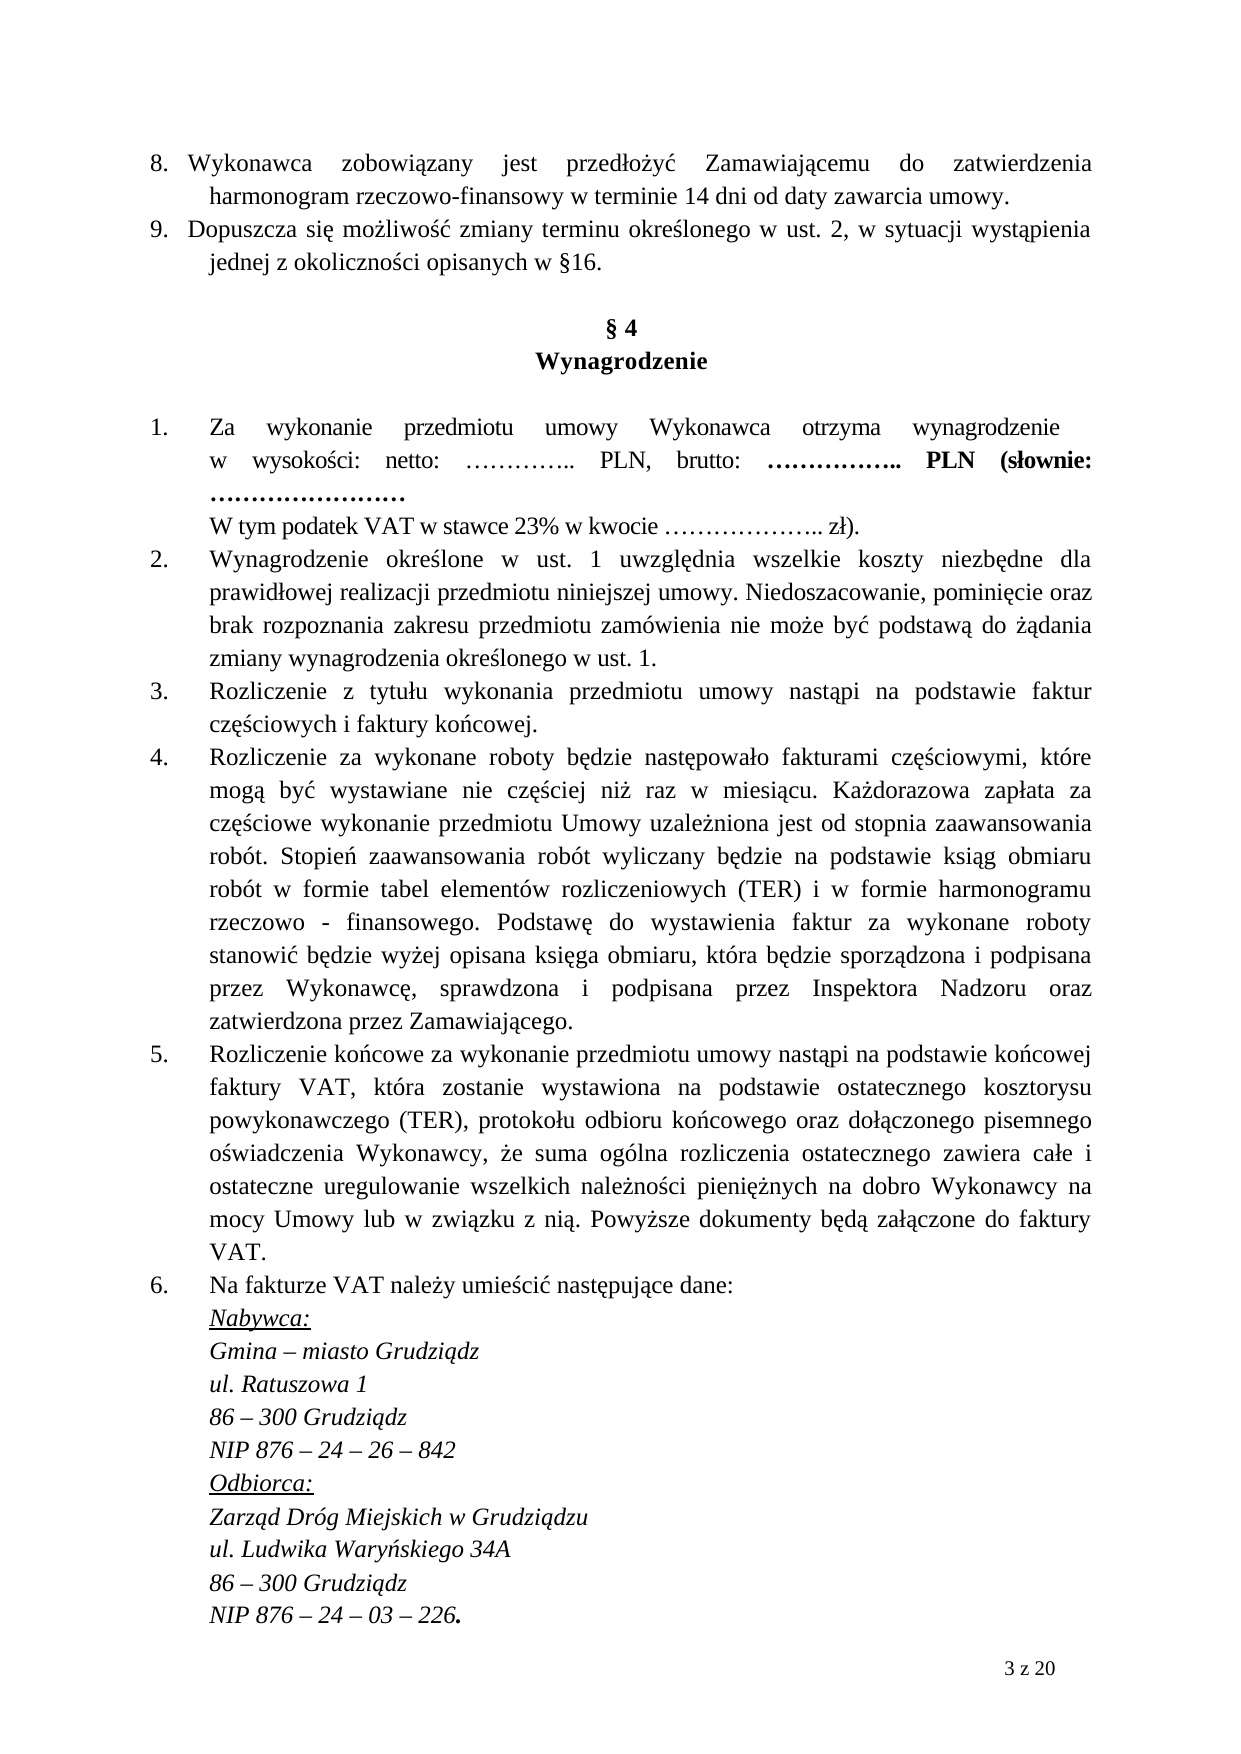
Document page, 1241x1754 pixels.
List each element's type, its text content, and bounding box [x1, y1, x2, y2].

text ul. Ludwika Waryńskiego 34A [209, 1534, 1092, 1563]
text Odbiorca: [209, 1468, 1092, 1497]
list Rozliczenie końcowe za wykonanie przedmiotu umowy nastąpi na podstawie końcowej faktury VAT, która zostanie wystawiona na podstawie ostatecznego kosztorysu powykonawczego (TER), protokołu odbioru końcowego oraz dołączonego pisemnego oświadczenia Wykonawcy, że suma ogólna rozliczenia ostatecznego zawiera całe i ostateczne uregulowanie wszelkich należności pieniężnych na dobro Wykonawcy na mocy Umowy lub w związku z nią. Powyższe dokumenty będą załączone do faktury VAT. [150, 1039, 1092, 1266]
text ul. Ratuszowa 1 [209, 1369, 1092, 1398]
list Na fakturze VAT należy umieścić następujące dane: [150, 1270, 1092, 1299]
text NIP 876 – 24 – 03 – 226. [209, 1601, 1092, 1629]
text Wynagrodzenie [150, 346, 1092, 374]
list Wykonawca zobowiązany jest przedłożyć Zamawiającemu do zatwierdzenia harmonogram rzeczowo-finansowy w terminie 14 dni od daty zawarcia umowy. [150, 148, 1092, 209]
text Nabywca: [209, 1303, 1092, 1332]
text NIP 876 – 24 – 26 – 842 [209, 1436, 1092, 1464]
list Dopuszcza się możliwość zmiany terminu określonego w ust. 2, w sytuacji wystąpienia jednej z okoliczności opisanych w 16. [150, 214, 1092, 276]
text 86 – 300 Grudziądz [209, 1568, 1092, 1596]
text § 4 [150, 313, 1092, 342]
text 86 – 300 Grudziądz [209, 1402, 1092, 1431]
list Rozliczenie za wykonane roboty będzie następowało fakturami częściowymi, które mogą być wystawiane nie częściej niż raz w miesiącu. Każdorazowa zapłata za częściowe wykonanie przedmiotu Umowy uzależniona jest od stopnia zaawansowania robót. Stopień zaawansowania robót wyliczany będzie na podstawie ksiąg obmiaru robót w formie tabel elementów rozliczeniowych (TER) i w formie harmonogramu rzeczowo - finansowego. Podstawę do wystawienia faktur za wykonane roboty stanowić będzie wyżej opisana księga obmiaru, która będzie sporządzona i podpisana przez Wykonawcę, sprawdzona i podpisana przez Inspektora Nadzoru oraz zatwierdzona przez Zamawiającego. [150, 742, 1092, 1035]
list Wynagrodzenie określone w ust. 1 uwzględnia wszelkie koszty niezbędne dla prawidłowej realizacji przedmiotu niniejszej umowy. Niedoszacowanie, pominięcie oraz brak rozpoznania zakresu przedmiotu zamówienia nie może być podstawą do żądania zmiany wynagrodzenia określonego w ust. 1. [150, 544, 1092, 672]
text W tym podatek VAT w stawce 23% w kwocie ……………….. zł). [209, 511, 1092, 540]
list Za wykonanie przedmiotu umowy Wykonawca otrzyma wynagrodzenie w wysokości: netto: ………….. PLN, brutto: …………….. PLN (słownie: …………………… [150, 412, 1092, 507]
list Rozliczenie z tytułu wykonania przedmiotu umowy nastąpi na podstawie faktur częściowych i faktury końcowej. [150, 676, 1092, 738]
text Zarząd Dróg Miejskich w Grudziądzu [209, 1502, 1092, 1530]
text Gmina – miasto Grudziądz [209, 1336, 1092, 1365]
